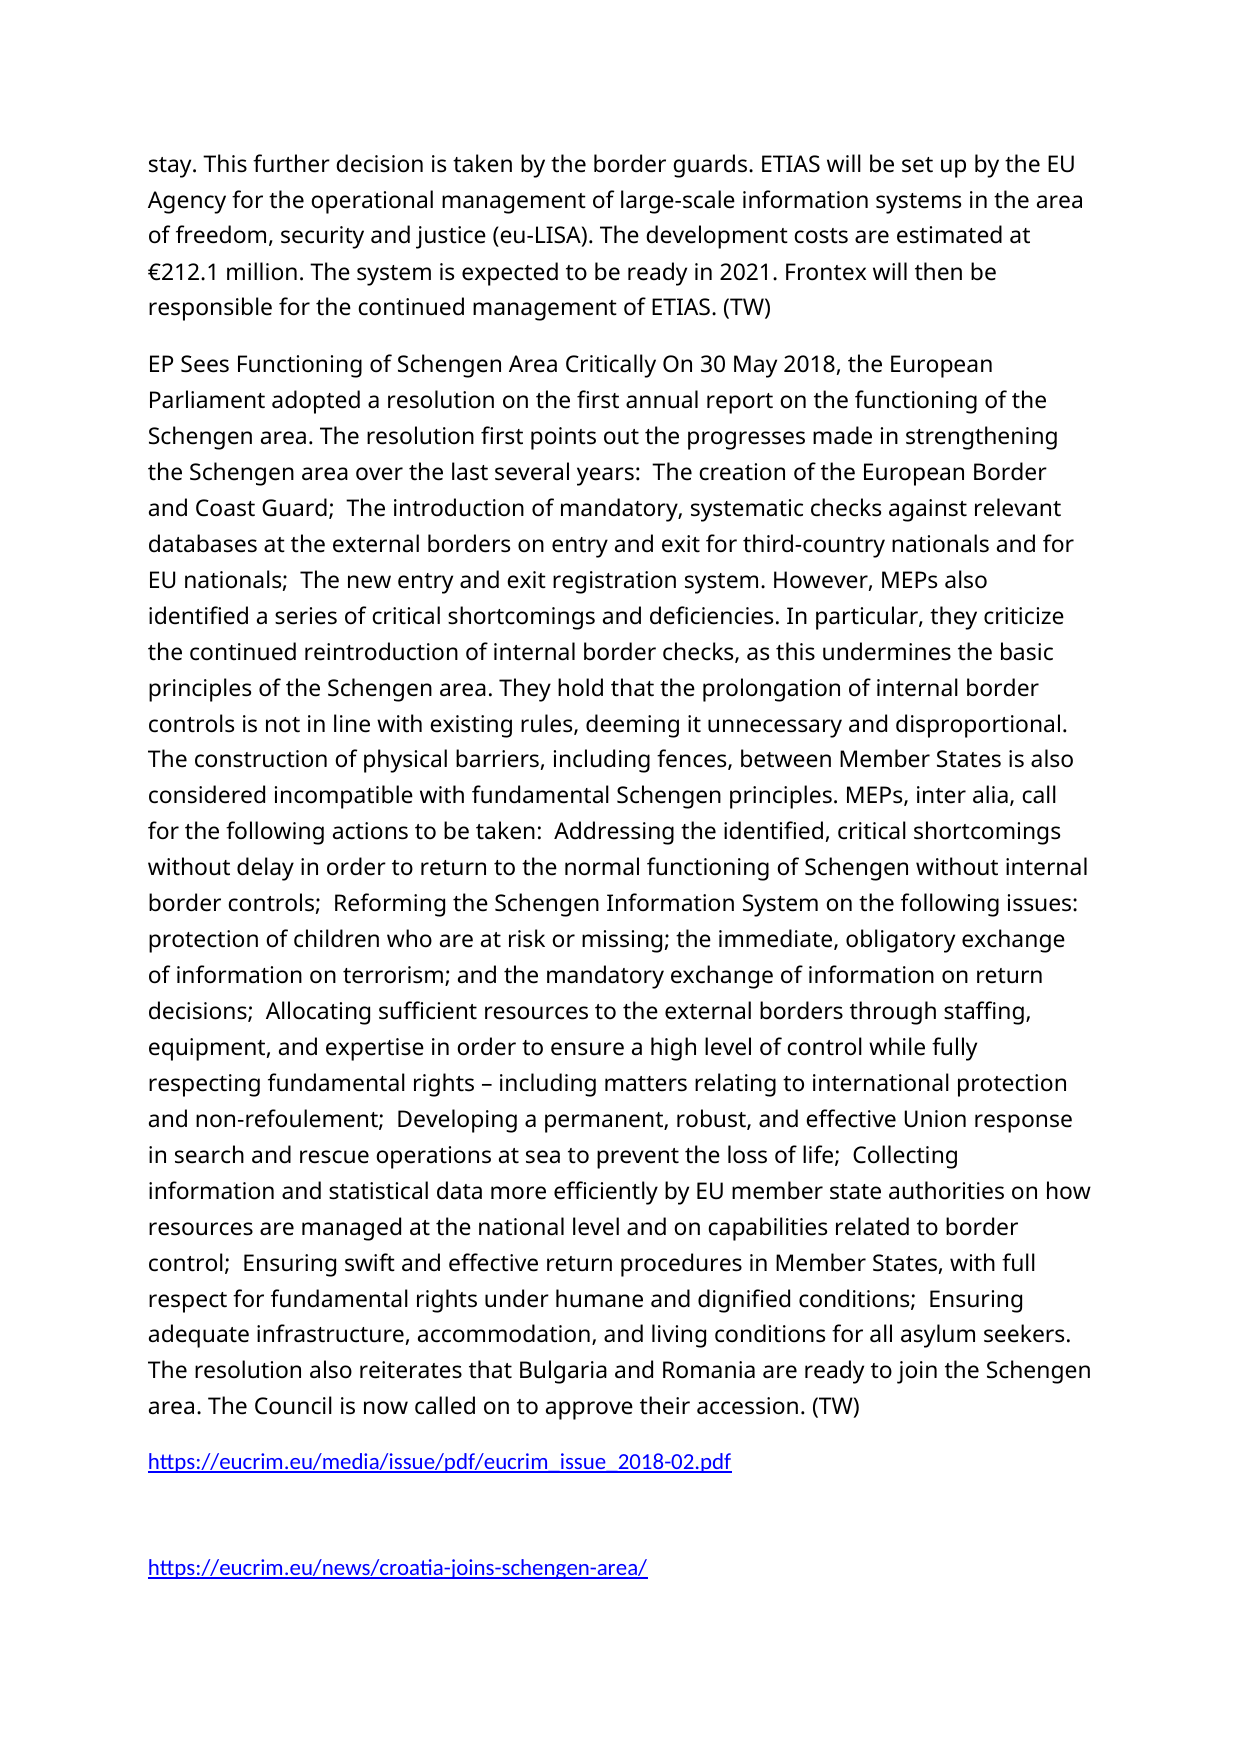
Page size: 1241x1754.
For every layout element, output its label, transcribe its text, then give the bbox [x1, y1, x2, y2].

text EP Sees Functioning of Schengen Area Critically On 30 May 2018, the European Parliament adopted a resolution on the first annual report on the functioning of the Schengen area. The resolution first points out the progresses made in strengthening the Schengen area over the last several years: The creation of the European Border and Coast Guard; The introduction of mandatory, systematic checks against relevant databases at the external borders on entry and exit for third-country nationals and for EU nationals; The new entry and exit registration system. However, MEPs also identified a series of critical shortcomings and deficiencies. In particular, they criticize the continued reintroduction of internal border checks, as this undermines the basic principles of the Schengen area. They hold that the prolongation of internal border controls is not in line with existing rules, deeming it unnecessary and disproportional. The construction of physical barriers, including fences, between Member States is also considered incompatible with fundamental Schengen principles. MEPs, inter alia, call for the following actions to be taken: Addressing the identified, critical shortcomings without delay in order to return to the normal functioning of Schengen without internal border controls; Reforming the Schengen Information System on the following issues: protection of children who are at risk or missing; the immediate, obligatory exchange of information on terrorism; and the mandatory exchange of information on return decisions; Allocating sufficient resources to the external borders through staffing, equipment, and expertise in order to ensure a high level of control while fully respecting fundamental rights – including matters relating to international protection and non-refoulement; Developing a permanent, robust, and effective Union response in search and rescue operations at sea to prevent the loss of life; Collecting information and statistical data more efficiently by EU member state authorities on how resources are managed at the national level and on capabilities related to border control; Ensuring swift and effective return procedures in Member States, with full respect for fundamental rights under humane and dignified conditions; Ensuring adequate infrastructure, accommodation, and living conditions for all asylum seekers. The resolution also reiterates that Bulgaria and Romania are ready to join the Schengen area. The Council is now called on to approve their accession. (TW) [148, 348, 1093, 1422]
text https://eucrim.eu/news/croatia-joins-schengen-area/ [148, 1553, 1093, 1581]
text https://eucrim.eu/media/issue/pdf/eucrim_issue_2018-02.pdf [148, 1447, 1093, 1475]
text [148, 148, 1093, 323]
